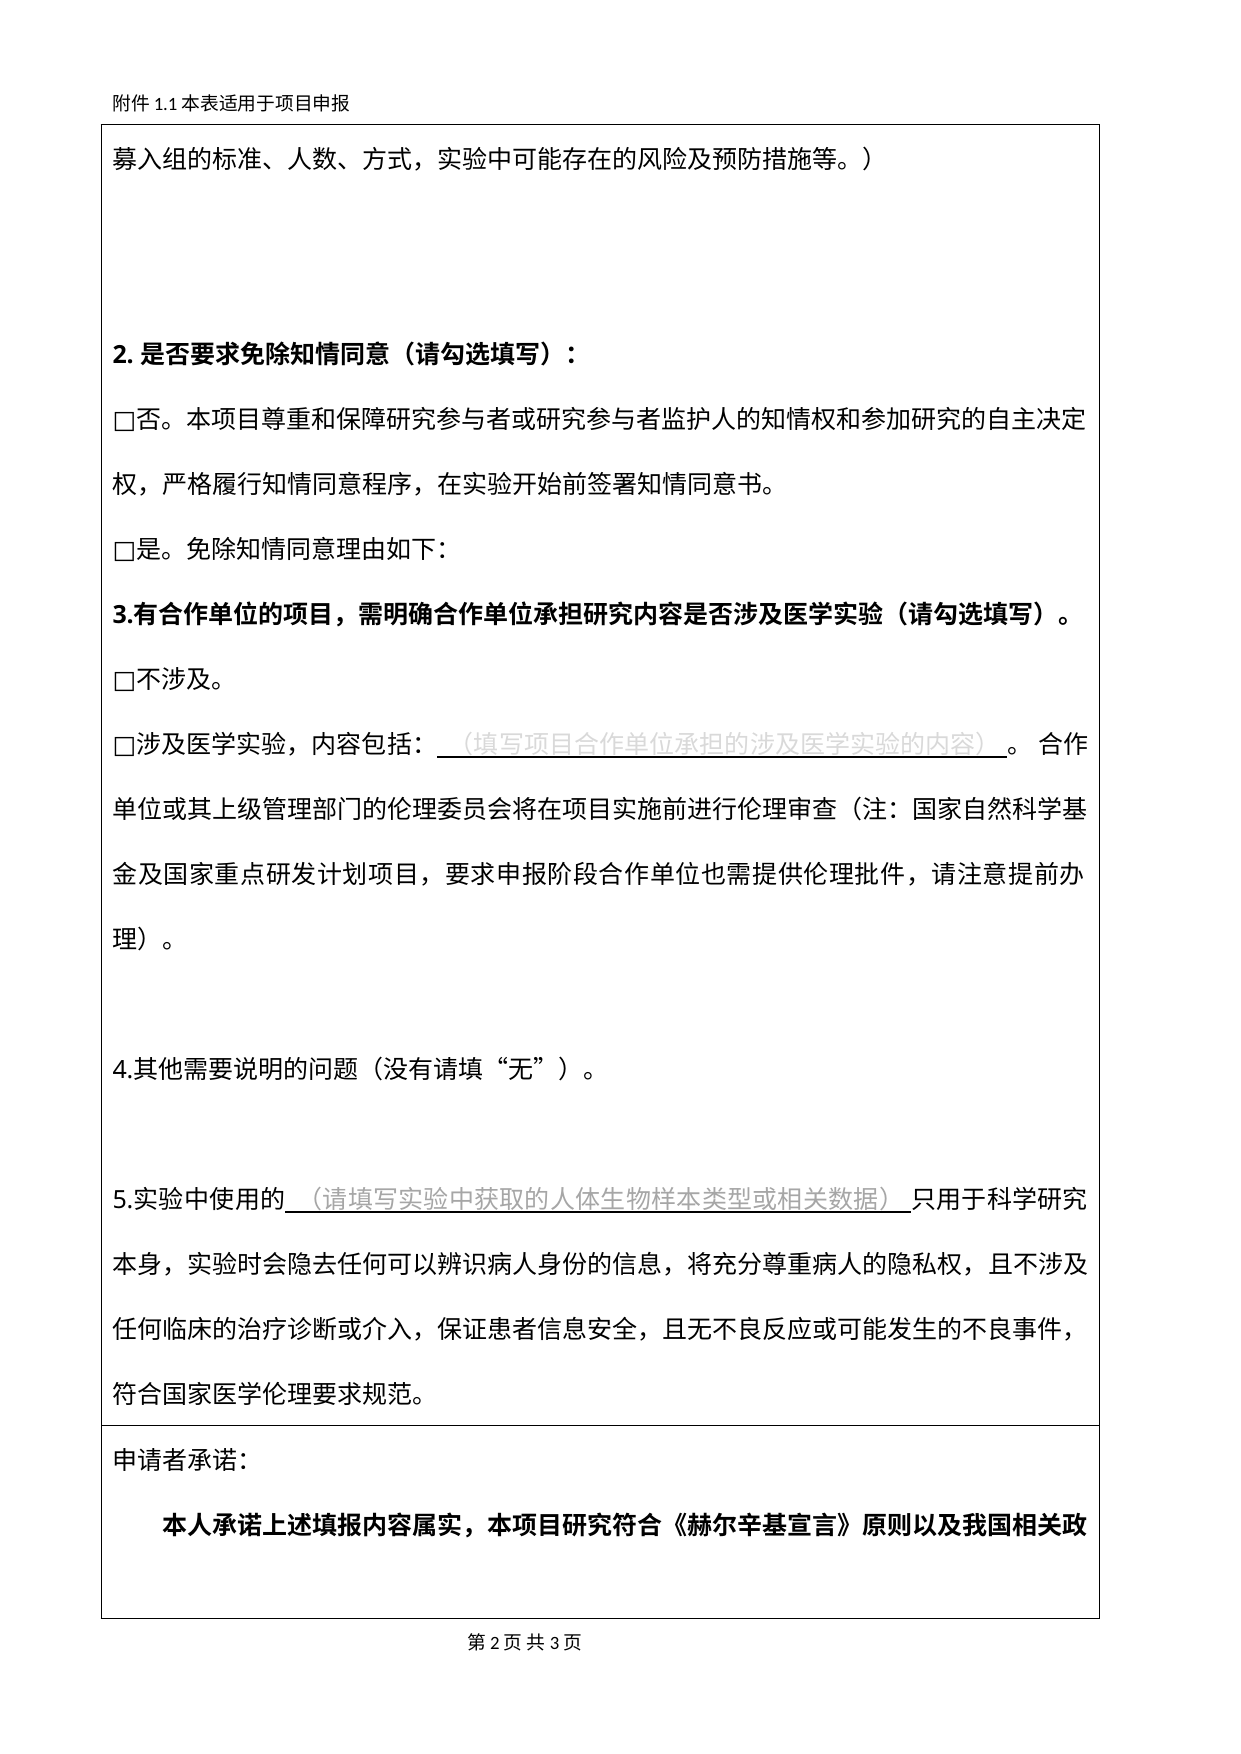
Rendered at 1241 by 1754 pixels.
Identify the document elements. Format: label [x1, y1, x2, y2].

table_cell [102, 125, 1099, 1425]
table_cell [102, 1426, 1099, 1618]
